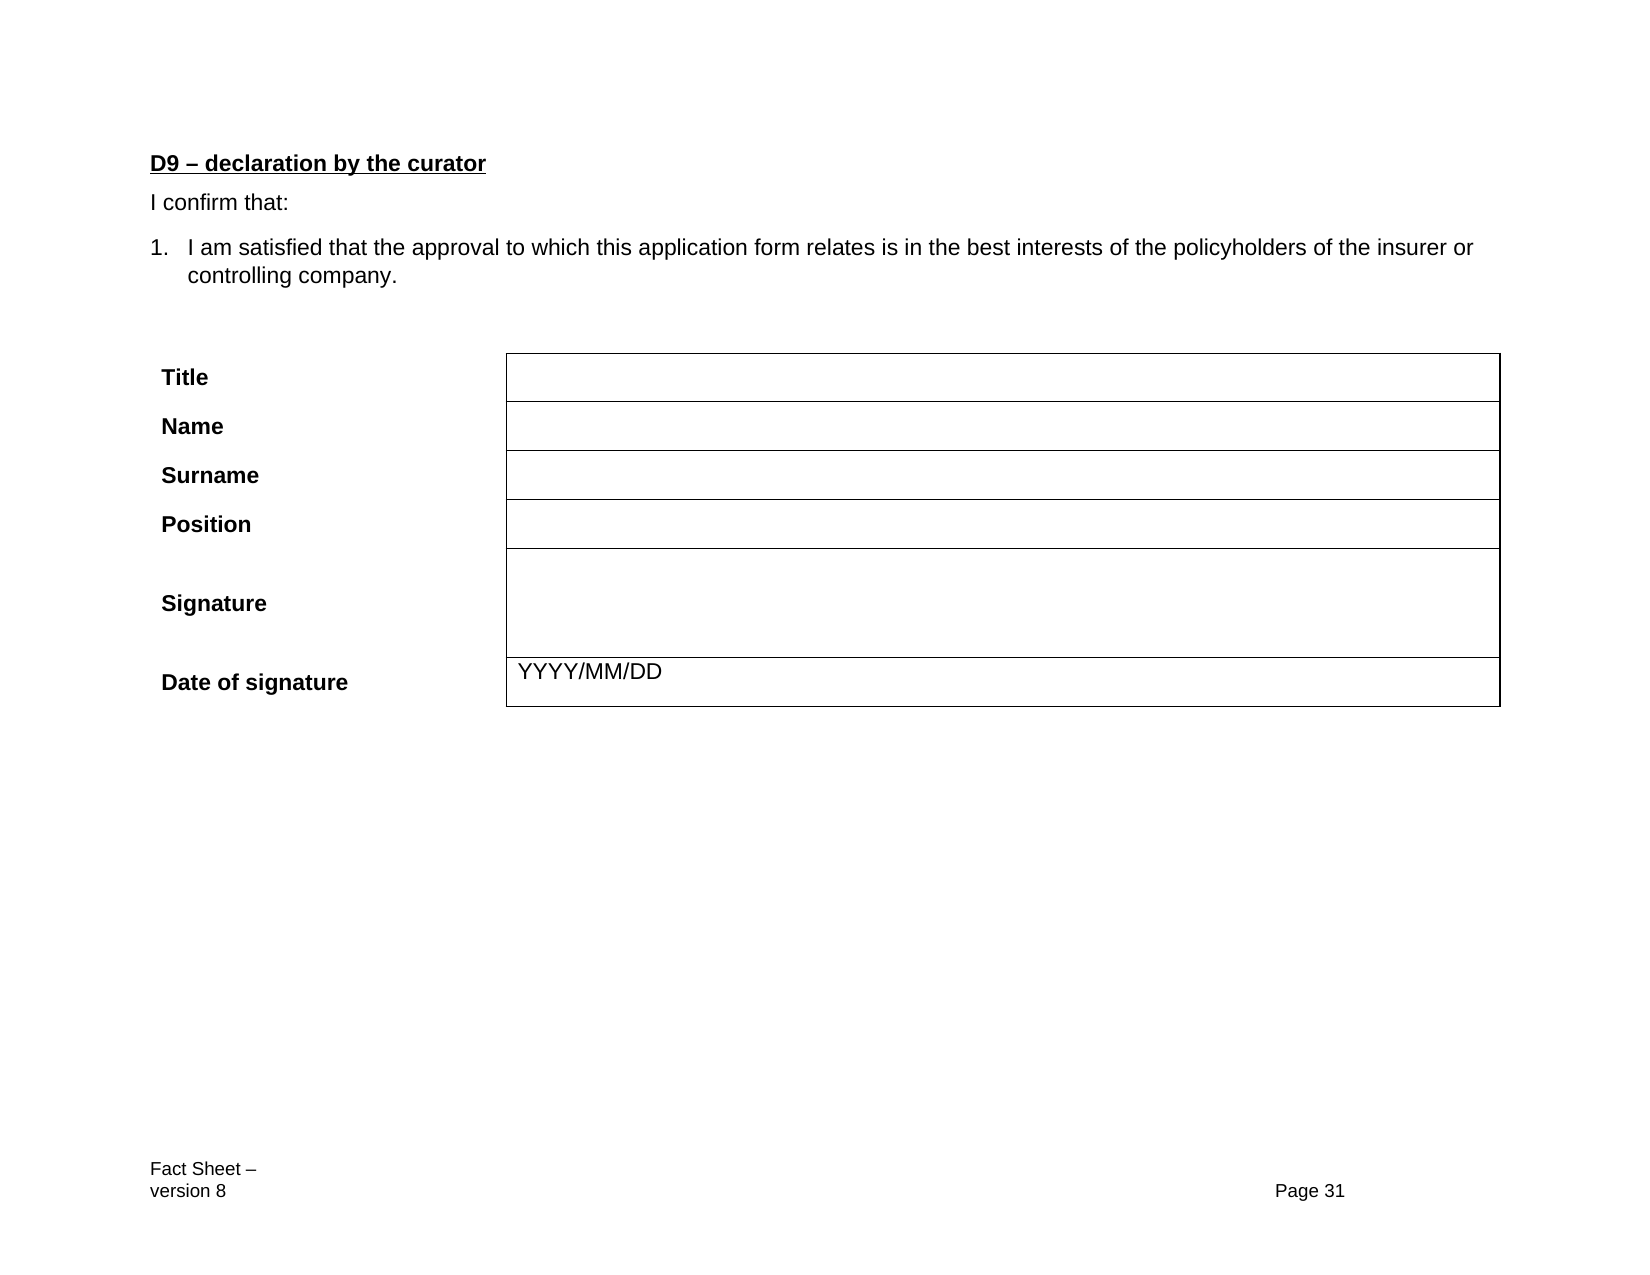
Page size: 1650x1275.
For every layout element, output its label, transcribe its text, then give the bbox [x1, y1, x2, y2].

table_cell [507, 549, 1499, 657]
subtitle D9 – declaration by the curator [150, 150, 1500, 176]
table_cell Date of signature [150, 657, 506, 706]
table_header Title [150, 353, 506, 401]
text I confirm that: [150, 189, 1500, 215]
table_cell [507, 451, 1499, 499]
table_cell Position [150, 499, 506, 548]
table_cell [507, 500, 1499, 548]
table_cell YYYY/MM/DD [507, 658, 1499, 706]
table_cell [507, 402, 1499, 450]
table_header [507, 354, 1499, 401]
table_cell Surname [150, 450, 506, 499]
table_cell Name [150, 401, 506, 450]
list I am satisfied that the approval to which this application form relates is in the best interests of the policyholders of the insurer or controlling company. [150, 234, 1500, 289]
table_cell Signature [150, 548, 506, 657]
